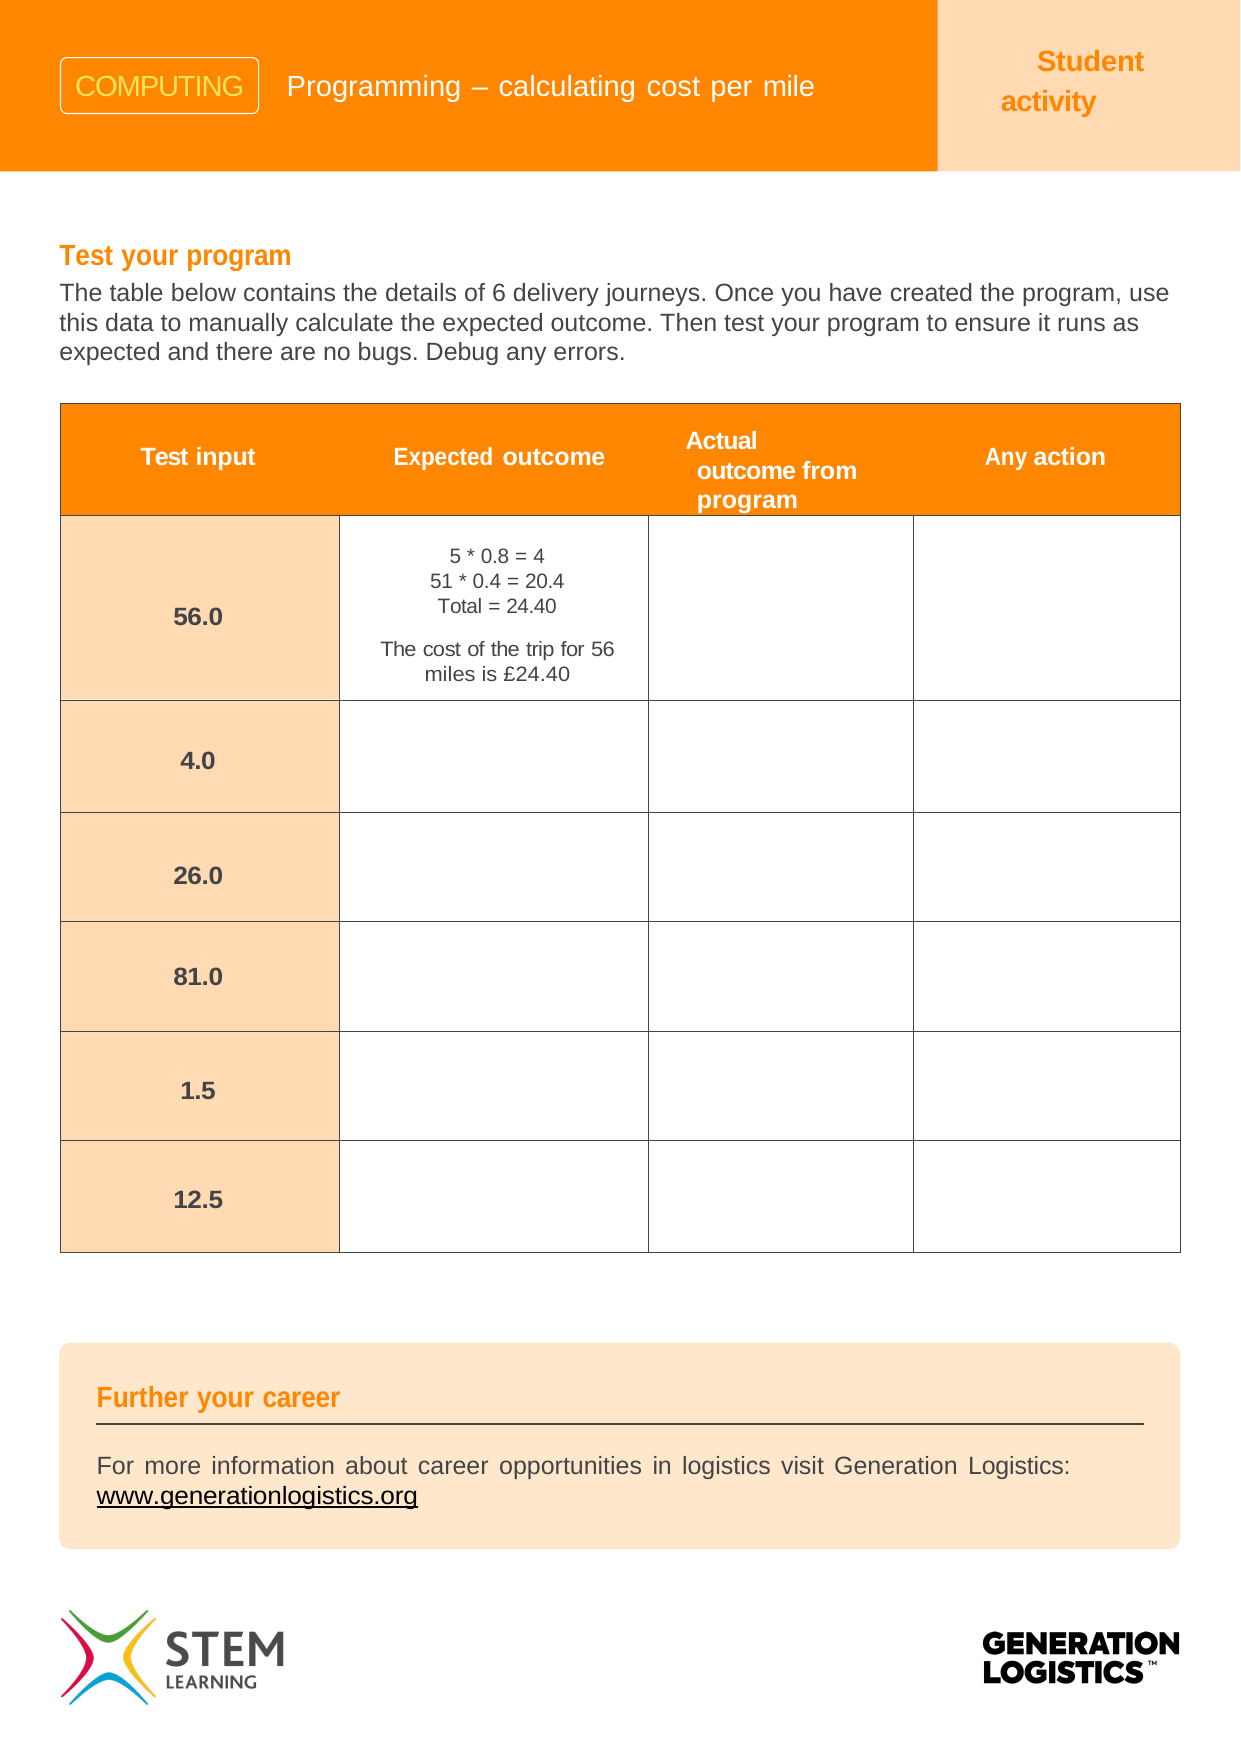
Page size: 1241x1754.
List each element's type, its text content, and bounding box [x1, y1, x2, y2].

table_cell [914, 701, 1180, 812]
table_cell [340, 701, 648, 812]
table_cell 81.0 [61, 922, 339, 1031]
table_cell 5 * 0.8 = 4 51 * 0.4 = 20.4 Total = 24.40 The cost of the trip for 56 miles is £24.40 [340, 516, 648, 699]
table_cell [649, 701, 913, 812]
table_cell [914, 516, 1180, 699]
table_cell [649, 922, 913, 1031]
table_cell 12.5 [61, 1141, 339, 1252]
table_cell [649, 813, 913, 921]
picture [72, 1680, 145, 1705]
table_header Test input [61, 404, 339, 515]
table_cell [340, 813, 648, 921]
table_cell [914, 1141, 1180, 1252]
table_cell [340, 1032, 648, 1140]
table_cell [340, 922, 648, 1031]
table_cell 1.5 [61, 1032, 339, 1140]
picture [982, 1631, 1180, 1684]
table_cell 56.0 [61, 516, 339, 699]
table_header Actual outcome from program [648, 404, 914, 515]
table_cell [649, 1141, 913, 1252]
table_header Any action [914, 404, 1180, 515]
subtitle Test your program [59, 238, 1192, 272]
table_cell [649, 1032, 913, 1140]
text The table below contains the details of 6 delivery journeys. Once you have created the program, use this data to manually calculate the expected outcome. Then test your program to ensure it runs as expected and there are no bugs. Debug any errors. [59, 278, 1192, 366]
picture [60, 1609, 284, 1705]
table_cell 26.0 [61, 813, 339, 921]
table_cell 4.0 [61, 701, 339, 812]
table_cell [914, 922, 1180, 1031]
table_cell [340, 1141, 648, 1252]
table_cell [649, 516, 913, 699]
table_cell [914, 1032, 1180, 1140]
table_cell [914, 813, 1180, 921]
table_header Expected outcome [339, 404, 648, 515]
